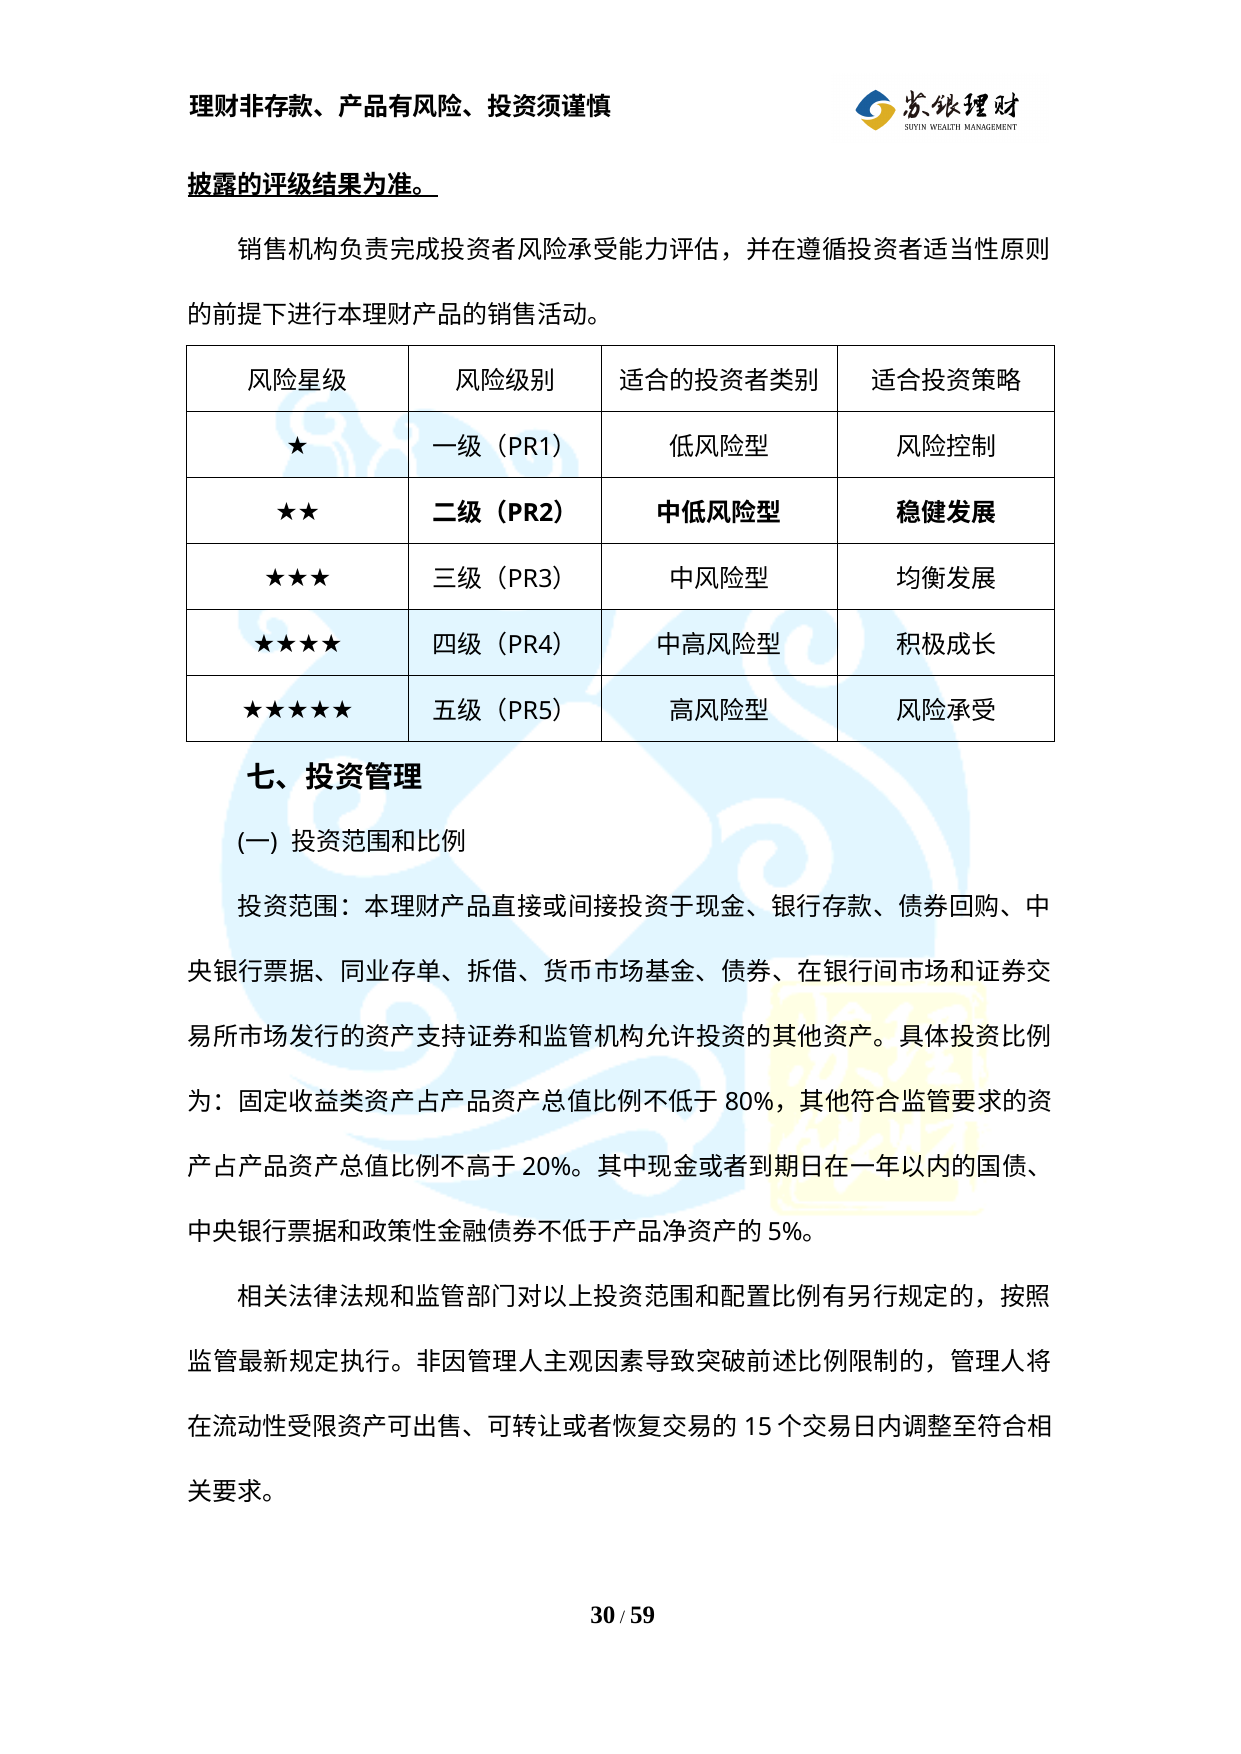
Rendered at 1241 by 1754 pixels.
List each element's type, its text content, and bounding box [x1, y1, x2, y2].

table_cell 均衡发展 [838, 544, 1054, 609]
table_cell 风险承受 [838, 676, 1054, 741]
table_cell 二级（PR2） [409, 478, 601, 543]
table_header 适合的投资者类别 [602, 346, 837, 411]
text 销售机构负责完成投资者风险承受能力评估，并在遵循投资者适当性原则的前提下进行本理财产品的销售活动。 [187, 215, 1053, 345]
table_cell 一级（PR1） [409, 412, 601, 477]
table_cell 三级（PR3） [409, 544, 601, 609]
table_cell 中高风险型 [602, 610, 837, 675]
list 投资范围和比例 [187, 807, 1053, 872]
table_cell 风险控制 [838, 412, 1054, 477]
table_cell 积极成长 [838, 610, 1054, 675]
text 投资范围：本理财产品直接或间接投资于现金、银行存款、债券回购、中央银行票据、同业存单、拆借、货币市场基金、债券、在银行间市场和证券交易所市场发行的资产支持证券和监管机构允许投资的其他资产。具体投资比例为：固定收益类资产占产品资产总值比例不低于80%，其他符合监管要求的资产占产品资产总值比例不高于20%。其中现金或者到期日在一年以内的国债、中央银行票据和政策性金融债券不低于产品净资产的5%。 [187, 872, 1053, 1262]
table_header 风险星级 [187, 346, 408, 411]
table_cell 低风险型 [602, 412, 837, 477]
table_cell ★★ [187, 478, 408, 543]
table_cell ★★★★★ [187, 676, 408, 741]
table_cell 中低风险型 [602, 478, 837, 543]
table_cell 中风险型 [602, 544, 837, 609]
table_cell ★ [187, 412, 408, 477]
table_cell 高风险型 [602, 676, 837, 741]
text 相关法律法规和监管部门对以上投资范围和配置比例有另行规定的，按照监管最新规定执行。非因管理人主观因素导致突破前述比例限制的，管理人将在流动性受限资产可出售、可转让或者恢复交易的15个交易日内调整至符合相关要求。 [187, 1262, 1053, 1522]
table_header 适合投资策略 [838, 346, 1054, 411]
list 投资管理 [187, 742, 1053, 807]
table_cell 四级（PR4） [409, 610, 601, 675]
text 如本产品通过代理销售机构渠道销售，理财产品评级以代理销售机构最终披露的评级结果为准。 [187, 150, 1053, 215]
table_cell 稳健发展 [838, 478, 1054, 543]
table_cell ★★★★ [187, 610, 408, 675]
table_cell 五级（PR5） [409, 676, 601, 741]
table_cell ★★★ [187, 544, 408, 609]
table_header 风险级别 [409, 346, 601, 411]
picture [831, 73, 1049, 143]
